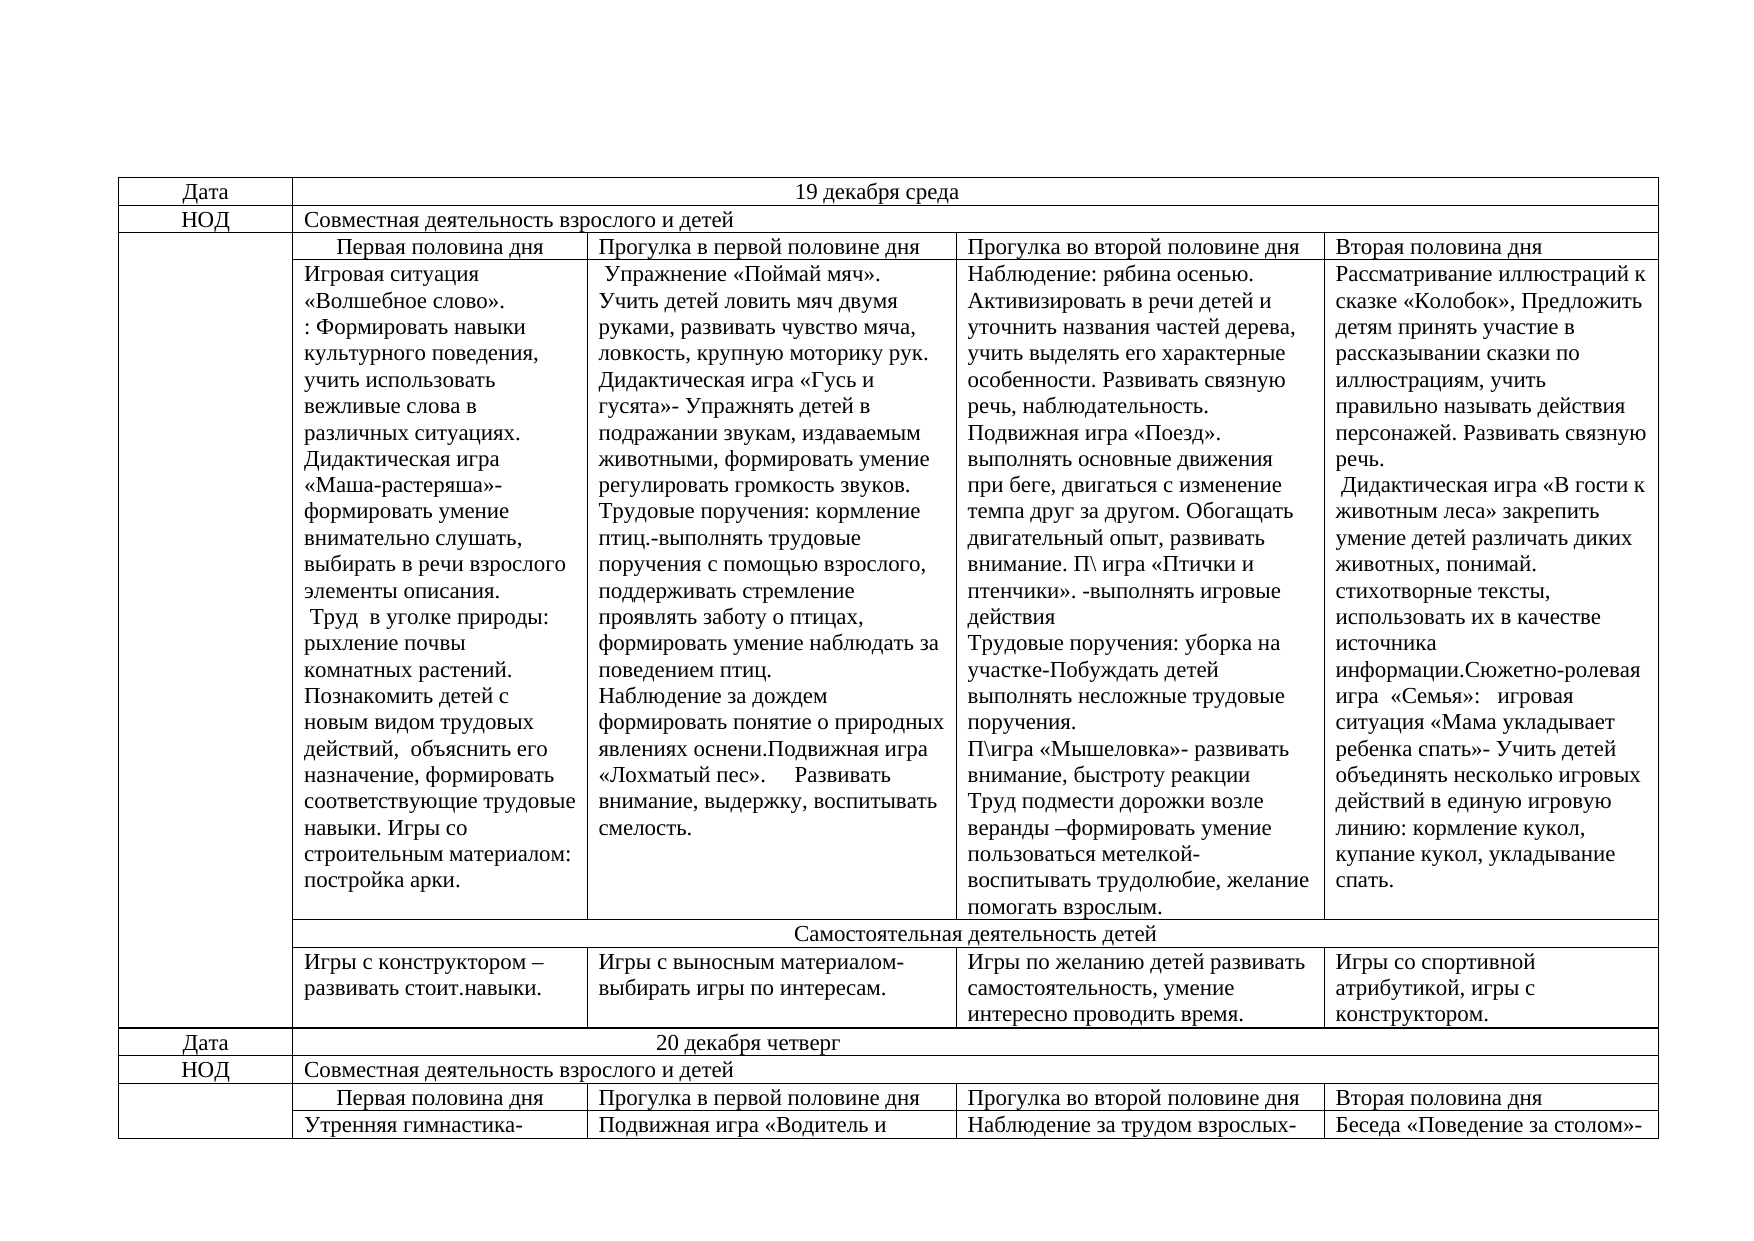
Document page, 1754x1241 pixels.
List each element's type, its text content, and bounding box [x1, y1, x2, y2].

table_cell Игровая ситуация «Волшебное слово». : Формировать навыки культурного поведения, учить использовать вежливые слова в различных ситуациях. Дидактическая игра «Маша-растеряша»-формировать умение внимательно слушать, выбирать в речи взрослого элементы описания. Труд в уголке природы: рыхление почвы комнатных растений. Познакомить детей с новым видом трудовых действий, объяснить его назначение, формировать соответствующие трудовые навыки. Игры со строительным материалом: постройка арки. [293, 260, 587, 919]
table_cell НОД [119, 1056, 292, 1083]
table_cell Прогулка во второй половине дня [957, 233, 1324, 259]
table_header 20 декабря четверг [293, 1029, 1658, 1055]
table_header Дата [119, 1029, 292, 1055]
table_cell Игры с выносным материалом-выбирать игры по интересам. [588, 948, 956, 1027]
table_cell Вторая половина дня [1325, 1084, 1658, 1110]
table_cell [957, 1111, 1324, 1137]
table_cell Игры с конструктором –развивать стоит.навыки. [293, 948, 587, 1027]
table_cell Игры со спортивной атрибутикой, игры с конструктором. [1325, 948, 1658, 1027]
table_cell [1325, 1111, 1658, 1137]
table_cell Прогулка во второй половине дня [957, 1084, 1324, 1110]
table_cell [119, 233, 292, 1027]
table_cell НОД [119, 206, 292, 232]
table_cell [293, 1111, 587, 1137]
table_cell Игры по желанию детей развивать самостоятельность, умение интересно проводить время. [957, 948, 1324, 1027]
table_header 19 декабря среда [293, 178, 1658, 204]
table_cell Совместная деятельность взрослого и детей [293, 206, 1658, 232]
table_cell Совместная деятельность взрослого и детей [293, 1056, 1658, 1083]
table_cell Самостоятельная деятельность детей [293, 920, 1658, 947]
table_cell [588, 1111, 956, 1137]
table_cell [119, 1084, 292, 1137]
table_cell Вторая половина дня [1325, 233, 1658, 259]
table_cell Первая половина дня [293, 233, 587, 259]
table_cell Рассматривание иллюстраций к сказке «Колобок», Предложить детям принять участие в рассказывании сказки по иллюстрациям, учить правильно называть действия персонажей. Развивать связную речь. Дидактическая игра «В гости к животным леса» закрепить умение детей различать диких животных, понимай. стихотворные тексты, использовать их в качестве источника информации.Сюжетно-ролевая игра «Семья»: игровая ситуация «Мама укладывает ребенка спать»- Учить детей объединять несколько игровых действий в единую игровую линию: кормление кукол, купание кукол, укладывание спать. [1325, 260, 1658, 919]
table_header Дата [119, 178, 292, 204]
table_cell Прогулка в первой половине дня [588, 1084, 956, 1110]
table_cell Прогулка в первой половине дня [588, 233, 956, 259]
table_cell Первая половина дня [293, 1084, 587, 1110]
